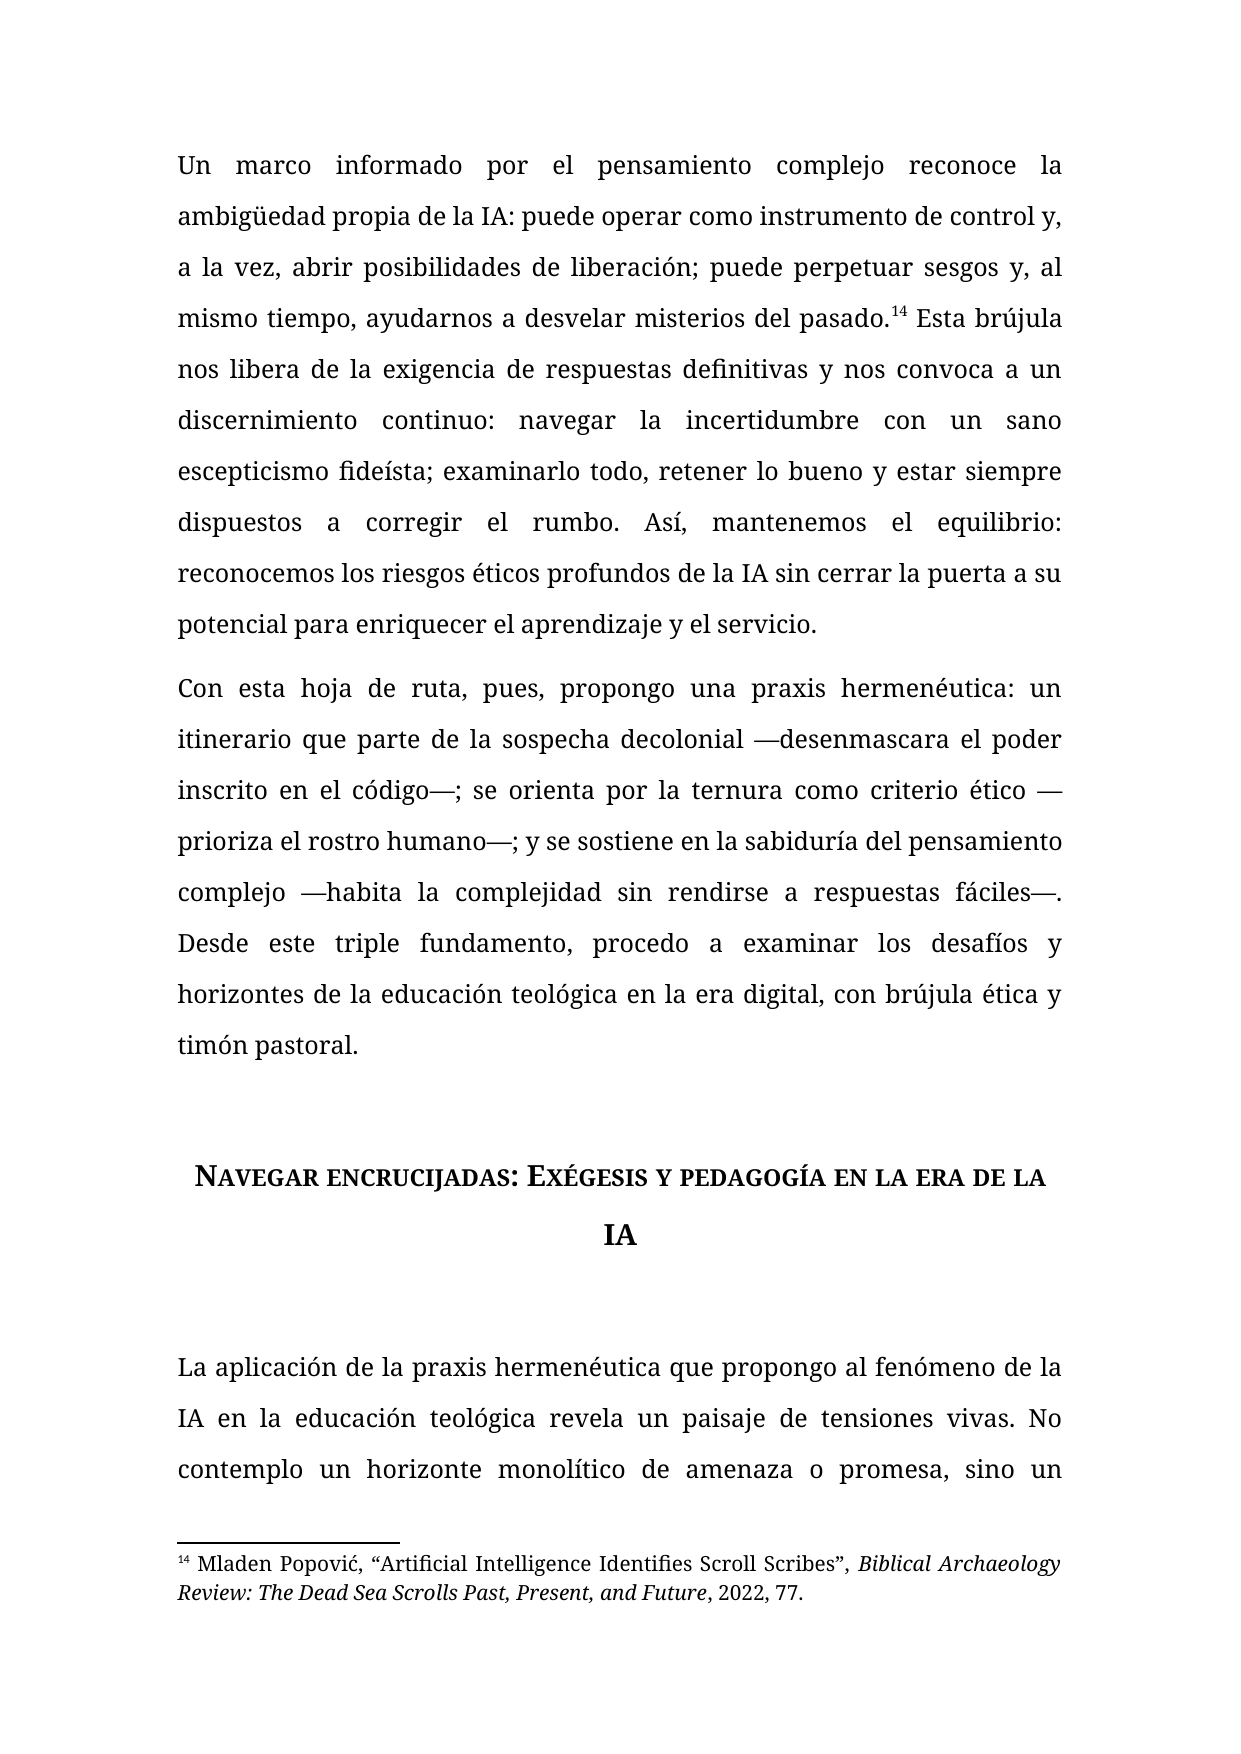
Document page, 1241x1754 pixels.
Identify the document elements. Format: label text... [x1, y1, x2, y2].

text Un marco informado por el pensamiento complejo reconoce la ambigüedad propia de la IA: puede operar como instrumento de control y, a la vez, abrir posibilidades de liberación; puede perpetuar sesgos y, al mismo tiempo, ayudarnos a desvelar misterios del pasado. Esta brújula nos libera de la exigencia de respuestas definitivas y nos convoca a un discernimiento continuo: navegar la incertidumbre con un sano escepticismo fideísta; examinarlo todo, retener lo bueno y estar siempre dispuestos a corregir el rumbo. Así, mantenemos el equilibrio: reconocemos los riesgos éticos profundos de la IA sin cerrar la puerta a su potencial para enriquecer el aprendizaje y el servicio. [177, 148, 1063, 641]
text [177, 1350, 1063, 1486]
text Navegar encrucijadas: Exégesis y pedagogía en la era de la IA [177, 1155, 1063, 1254]
text Con esta hoja de ruta, pues, propongo una praxis hermenéutica: un itinerario que parte de la sospecha decolonial —desenmascara el poder inscrito en el código—; se orienta por la ternura como criterio ético —prioriza el rostro humano—; y se sostiene en la sabiduría del pensamiento complejo —habita la complejidad sin rendirse a respuestas fáciles—. Desde este triple fundamento, procedo a examinar los desafíos y horizontes de la educación teológica en la era digital, con brújula ética y timón pastoral. [177, 671, 1063, 1062]
